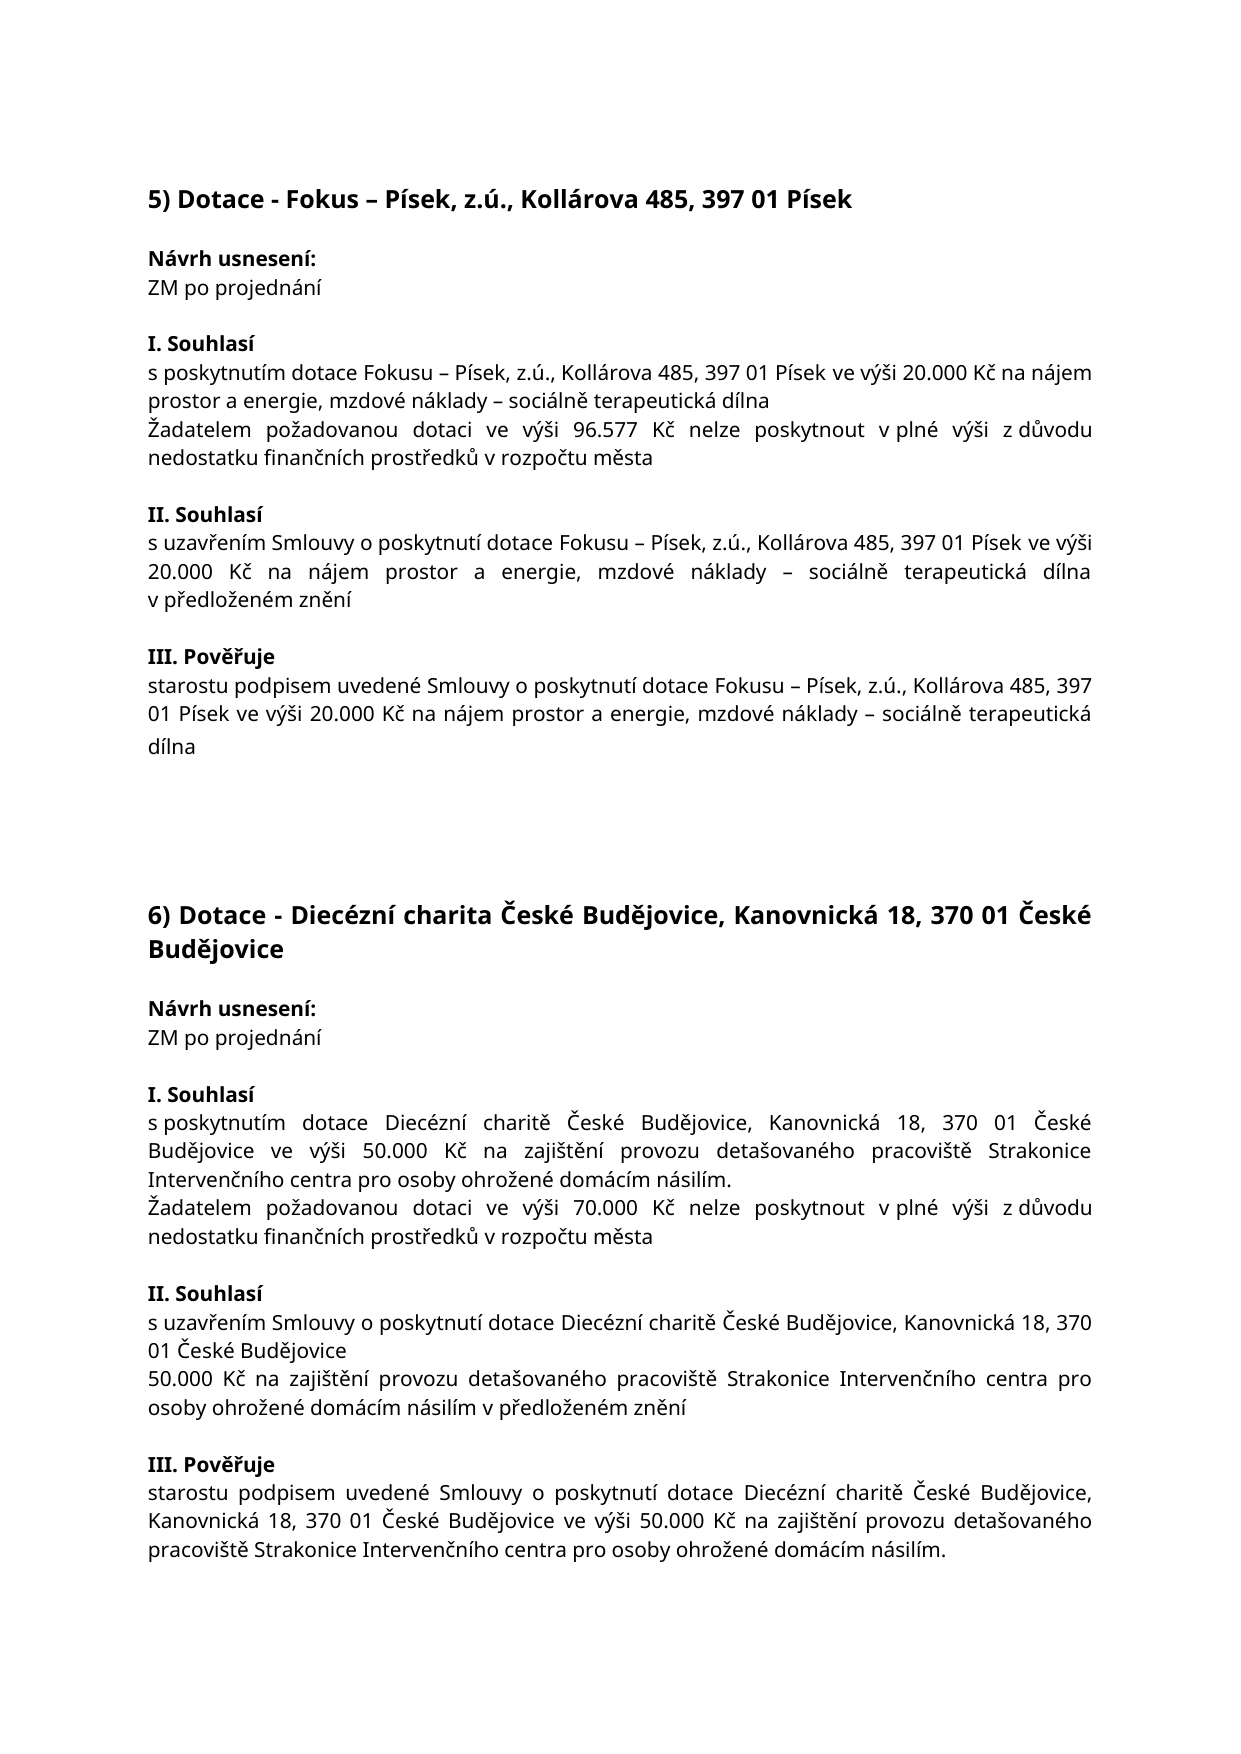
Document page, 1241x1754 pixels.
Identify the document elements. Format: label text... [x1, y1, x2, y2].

subtitle II. Souhlasí [148, 1279, 1093, 1308]
text s uzavřením Smlouvy o poskytnutí dotace Fokusu – Písek, z.ú., Kollárova 485, 397 01 Písek ve výši 20.000 Kč na nájem prostor a energie, mzdové náklady – sociálně terapeutická dílna v předloženém znění [148, 528, 1093, 614]
text 50.000 Kč na zajištění provozu detašovaného pracoviště Strakonice Intervenčního centra pro osoby ohrožené domácím násilím v předloženém znění [148, 1364, 1093, 1421]
text Žadatelem požadovanou dotaci ve výši 70.000 Kč nelze poskytnout v plné výši z důvodu nedostatku finančních prostředků v rozpočtu města [148, 1193, 1093, 1250]
text Žadatelem požadovanou dotaci ve výši 96.577 Kč nelze poskytnout v plné výši z důvodu nedostatku finančních prostředků v rozpočtu města [148, 415, 1093, 472]
subtitle II. Souhlasí [148, 500, 1093, 528]
subtitle I. Souhlasí [148, 1080, 1093, 1108]
text s poskytnutím dotace Diecézní charitě České Budějovice, Kanovnická 18, 370 01 České Budějovice ve výši 50.000 Kč na zajištění provozu detašovaného pracoviště Strakonice Intervenčního centra pro osoby ohrožené domácím násilím. [148, 1108, 1093, 1193]
text starostu podpisem uvedené Smlouvy o poskytnutí dotace Diecézní charitě České Budějovice, Kanovnická 18, 370 01 České Budějovice ve výši 50.000 Kč na zajištění provozu detašovaného pracoviště Strakonice Intervenčního centra pro osoby ohrožené domácím násilím. [148, 1478, 1093, 1563]
text Návrh usnesení: [148, 994, 1093, 1023]
subtitle III. Pověřuje [148, 1450, 1093, 1478]
subtitle I. Souhlasí [148, 329, 1093, 358]
subtitle III. Pověřuje [148, 642, 1093, 671]
subtitle 5) Dotace - Fokus – Písek, z.ú., Kollárova 485, 397 01 Písek [148, 182, 1093, 216]
subtitle 6) Dotace - Diecézní charita České Budějovice, Kanovnická 18, 370 01 České Budějovice [148, 898, 1093, 966]
text s uzavřením Smlouvy o poskytnutí dotace Diecézní charitě České Budějovice, Kanovnická 18, 370 01 České Budějovice [148, 1308, 1093, 1364]
text starostu podpisem uvedené Smlouvy o poskytnutí dotace Fokusu – Písek, z.ú., Kollárova 485, 397 01 Písek ve výši 20.000 Kč na nájem prostor a energie, mzdové náklady – sociálně terapeutická dílna [148, 671, 1093, 762]
text s poskytnutím dotace Fokusu – Písek, z.ú., Kollárova 485, 397 01 Písek ve výši 20.000 Kč na nájem prostor a energie, mzdové náklady – sociálně terapeutická dílna [148, 358, 1093, 415]
text ZM po projednání [148, 1023, 1093, 1051]
text ZM po projednání [148, 273, 1093, 301]
text Návrh usnesení: [148, 244, 1093, 273]
